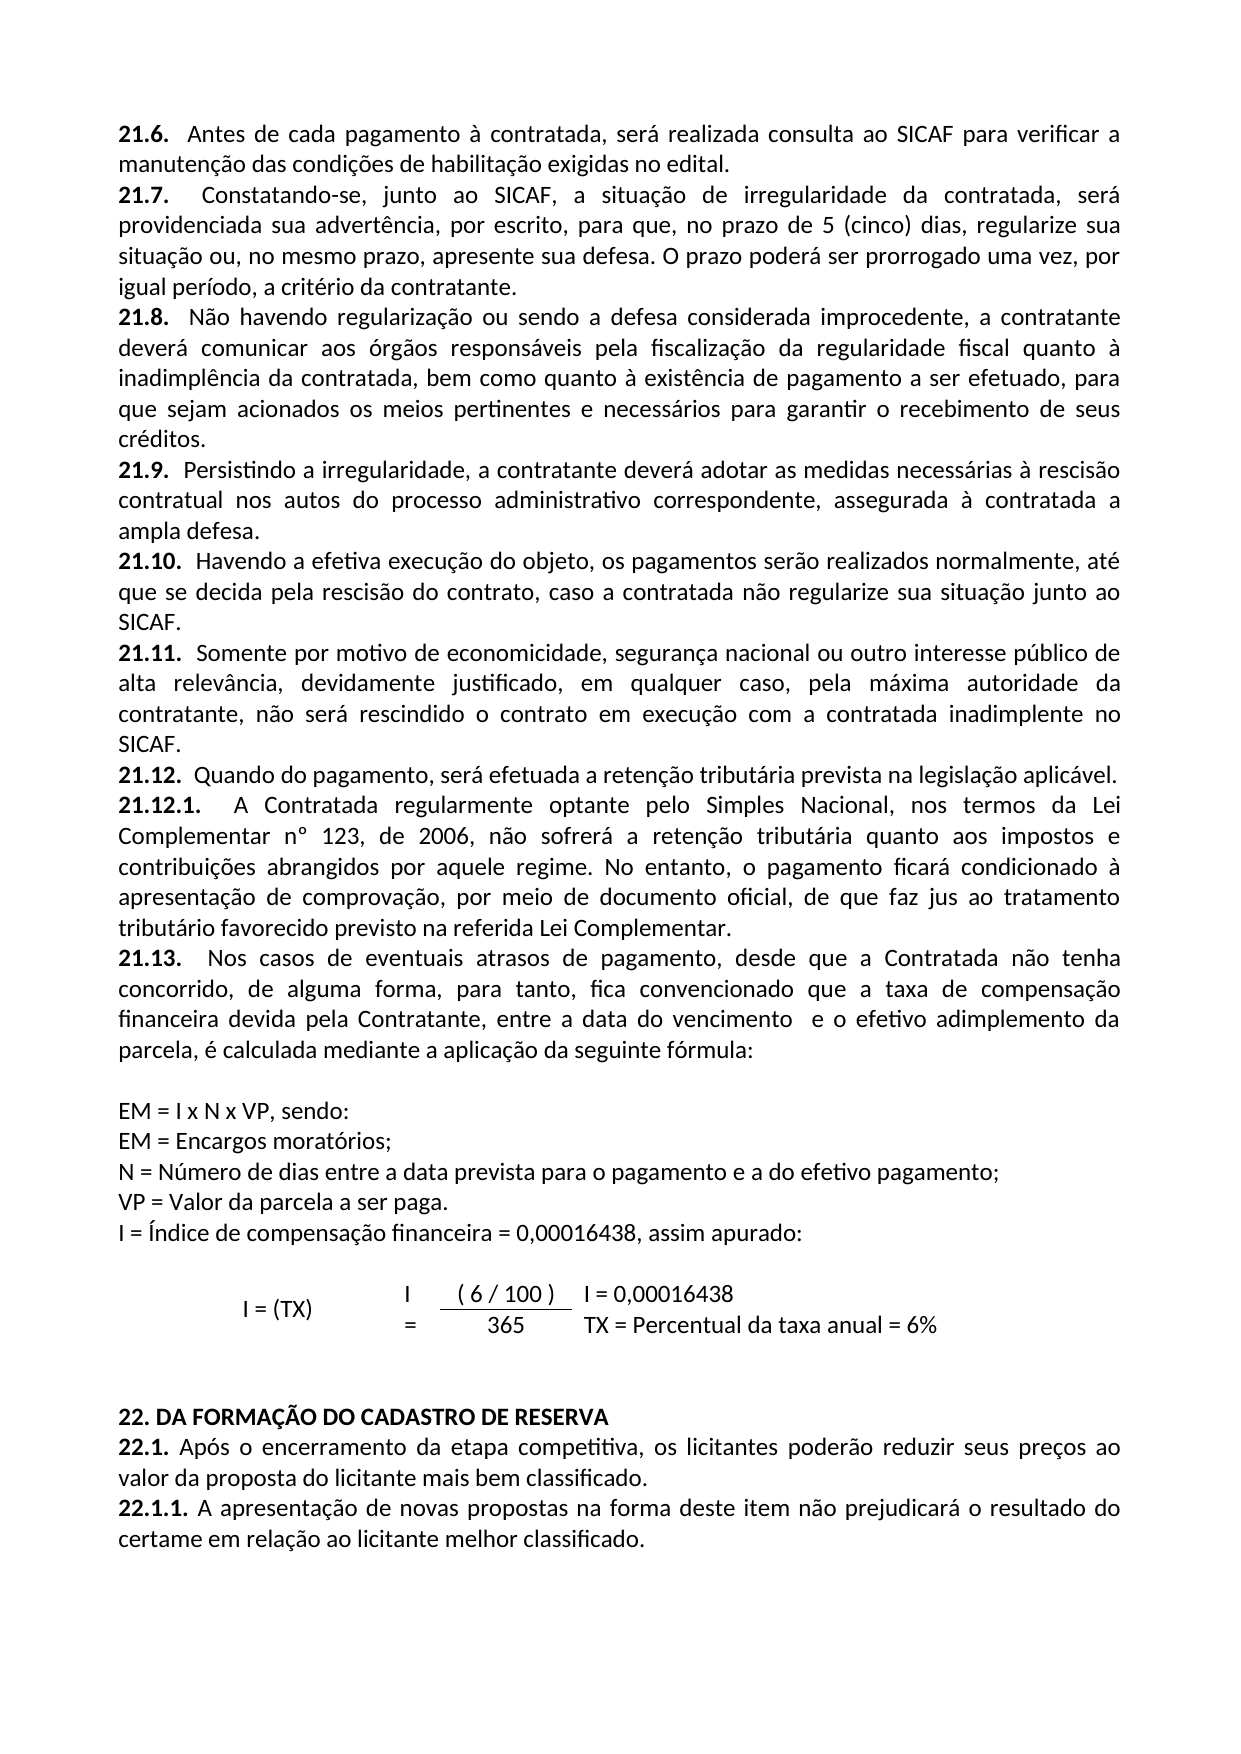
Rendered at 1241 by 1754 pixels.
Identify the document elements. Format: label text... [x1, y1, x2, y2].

table_header I = [393, 1278, 439, 1340]
text 21.9. Persistindo a irregularidade, a contratante deverá adotar as medidas necessárias à rescisão contratual nos autos do processo administrativo correspondente, assegurada à contratada a ampla defesa. [118, 454, 1122, 545]
text 21.8. Não havendo regularização ou sendo a defesa considerada improcedente, a contratante deverá comunicar aos órgãos responsáveis pela fiscalização da regularidade fiscal quanto à inadimplência da contratada, bem como quanto à existência de pagamento a ser efetuado, para que sejam acionados os meios pertinentes e necessários para garantir o recebimento de seus créditos. [118, 301, 1122, 454]
table_header I = (TX) [163, 1278, 393, 1340]
text EM = Encargos moratórios; [118, 1125, 1122, 1156]
table_header I = 0,00016438 TX = Percentual da taxa anual = 6% [572, 1278, 1086, 1340]
text 21.6. Antes de cada pagamento à contratada, será realizada consulta ao SICAF para verificar a manutenção das condições de habilitação exigidas no edital. [118, 118, 1122, 179]
text 21.11. Somente por motivo de economicidade, segurança nacional ou outro interesse público de alta relevância, devidamente justificado, em qualquer caso, pela máxima autoridade da contratante, não será rescindido o contrato em execução com a contratada inadimplente no SICAF. [118, 637, 1122, 759]
table_header ( 6 / 100 ) [440, 1278, 572, 1308]
text N = Número de dias entre a data prevista para o pagamento e a do efetivo pagamento; [118, 1156, 1122, 1186]
table_cell 365 [440, 1310, 572, 1340]
text 22.1. Após o encerramento da etapa competitiva, os licitantes poderão reduzir seus preços ao valor da proposta do licitante mais bem classificado. [118, 1432, 1122, 1493]
text 21.12.1. A Contratada regularmente optante pelo Simples Nacional, nos termos da Lei Complementar nº 123, de 2006, não sofrerá a retenção tributária quanto aos impostos e contribuições abrangidos por aquele regime. No entanto, o pagamento ficará condicionado à apresentação de comprovação, por meio de documento oficial, de que faz jus ao tratamento tributário favorecido previsto na referida Lei Complementar. [118, 789, 1122, 942]
text 22. DA FORMAÇÃO DO CADASTRO DE RESERVA [118, 1401, 1122, 1432]
text 21.10. Havendo a efetiva execução do objeto, os pagamentos serão realizados normalmente, até que se decida pela rescisão do contrato, caso a contratada não regularize sua situação junto ao SICAF. [118, 545, 1122, 637]
text 21.7. Constatando-se, junto ao SICAF, a situação de irregularidade da contratada, será providenciada sua advertência, por escrito, para que, no prazo de 5 (cinco) dias, regularize sua situação ou, no mesmo prazo, apresente sua defesa. O prazo poderá ser prorrogado uma vez, por igual período, a critério da contratante. [118, 179, 1122, 301]
text VP = Valor da parcela a ser paga. [118, 1186, 1122, 1217]
text 21.12. Quando do pagamento, será efetuada a retenção tributária prevista na legislação aplicável. [118, 759, 1122, 789]
text 21.13. Nos casos de eventuais atrasos de pagamento, desde que a Contratada não tenha concorrido, de alguma forma, para tanto, fica convencionado que a taxa de compensação financeira devida pela Contratante, entre a data do vencimento e o efetivo adimplemento da parcela, é calculada mediante a aplicação da seguinte fórmula: [118, 942, 1122, 1064]
text 22.1.1. A apresentação de novas propostas na forma deste item não prejudicará o resultado do certame em relação ao licitante melhor classificado. [118, 1493, 1122, 1554]
text I = Índice de compensação financeira = 0,00016438, assim apurado: [118, 1217, 1122, 1247]
text EM = I x N x VP, sendo: [118, 1095, 1122, 1125]
